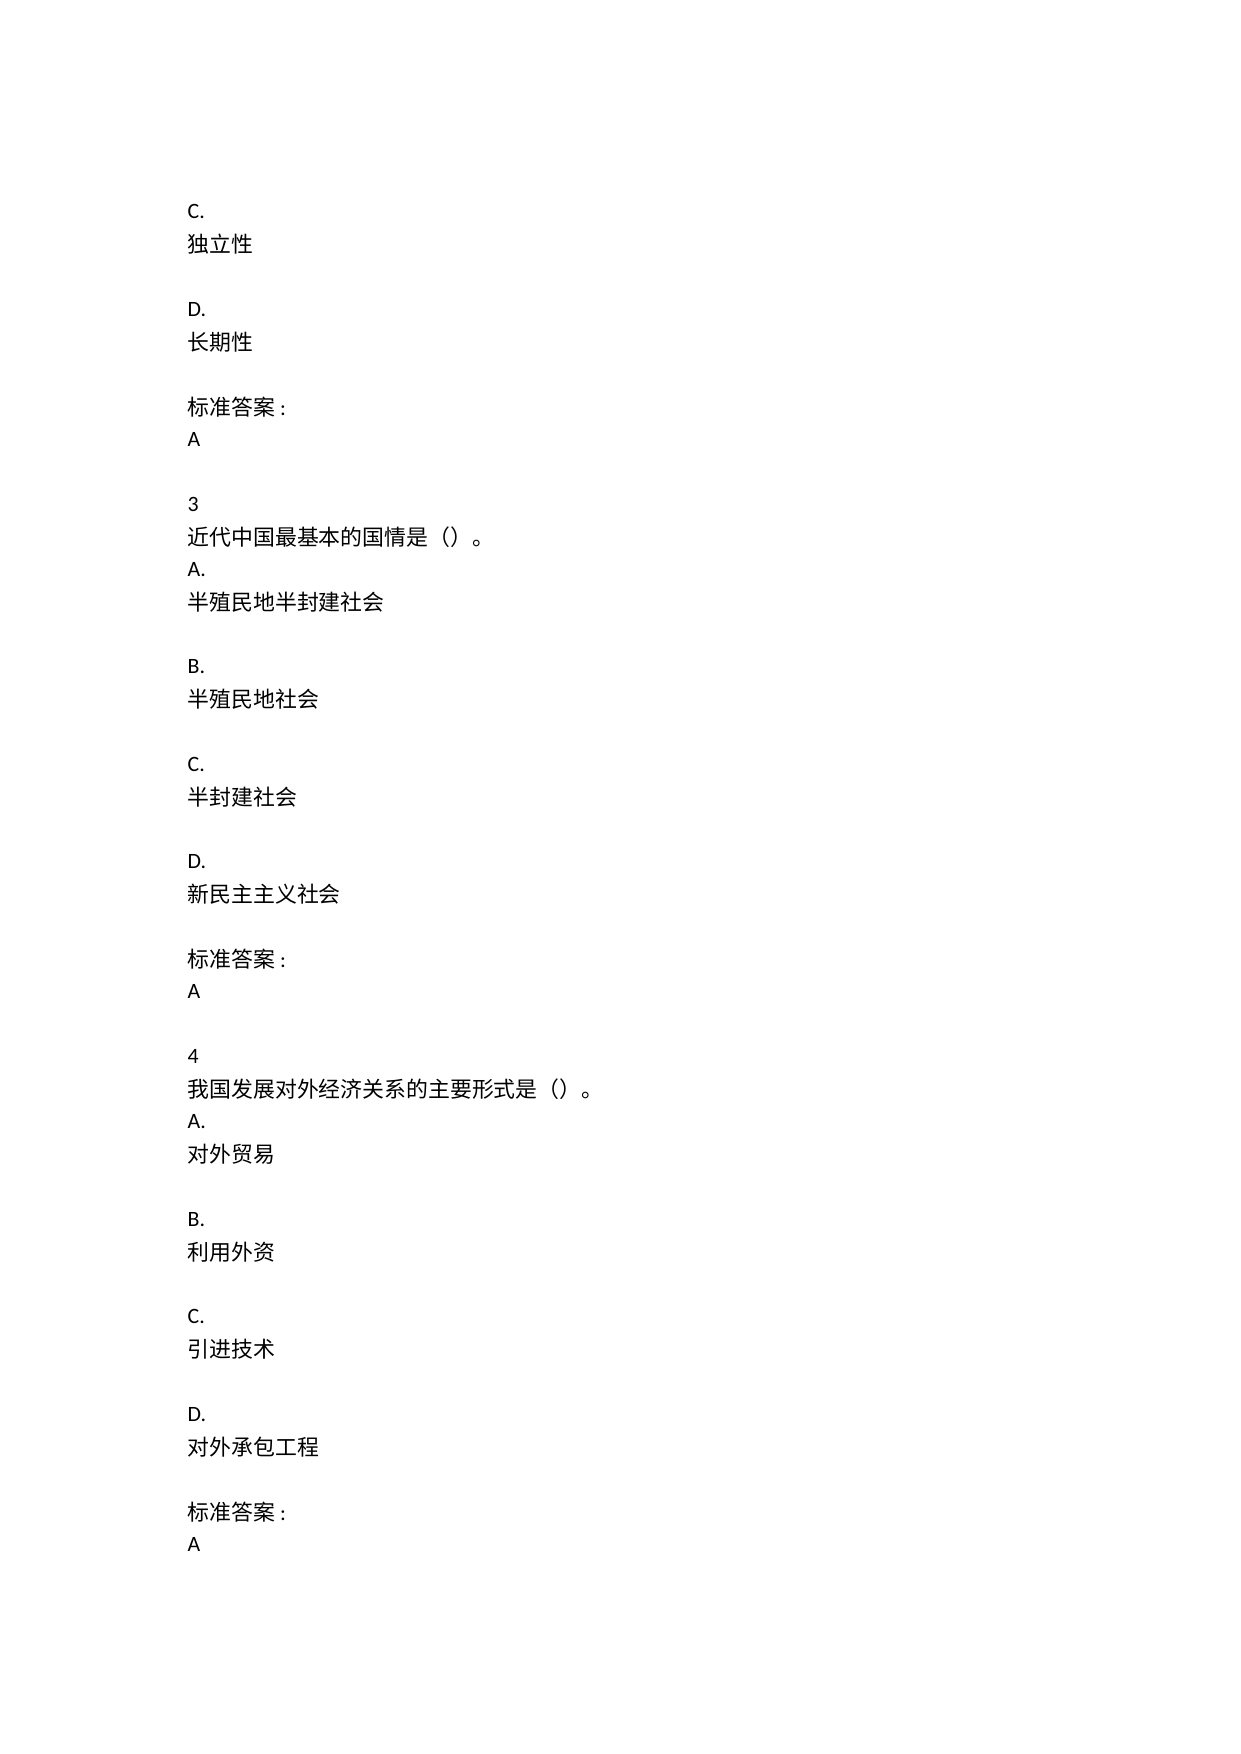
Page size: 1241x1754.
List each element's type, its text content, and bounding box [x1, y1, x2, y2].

text 半殖民地社会 [187, 682, 1053, 714]
text 我国发展对外经济关系的主要形式是（）。 [187, 1072, 1053, 1104]
text D. [187, 844, 1053, 877]
text A [187, 974, 1053, 1007]
text 引进技术 [187, 1332, 1053, 1364]
text 半殖民地半封建社会 [187, 584, 1053, 617]
text D. [187, 1397, 1053, 1429]
text A. [187, 552, 1053, 584]
text 3 [187, 487, 1053, 519]
text C. [187, 747, 1053, 779]
text 对外承包工程 [187, 1429, 1053, 1462]
text A [187, 422, 1053, 454]
text 长期性 [187, 324, 1053, 357]
text 新民主主义社会 [187, 877, 1053, 909]
text 标准答案 : [187, 942, 1053, 974]
text 半封建社会 [187, 779, 1053, 812]
text 利用外资 [187, 1234, 1053, 1267]
text 4 [187, 1039, 1053, 1072]
text D. [187, 292, 1053, 324]
text 标准答案 : [187, 1494, 1053, 1527]
text A [187, 1527, 1053, 1559]
text B. [187, 1202, 1053, 1234]
text 近代中国最基本的国情是（）。 [187, 519, 1053, 552]
text 标准答案 : [187, 389, 1053, 422]
text A. [187, 1104, 1053, 1137]
text 独立性 [187, 227, 1053, 259]
text B. [187, 649, 1053, 682]
text 对外贸易 [187, 1137, 1053, 1169]
text C. [187, 1299, 1053, 1332]
text C. [187, 194, 1053, 227]
